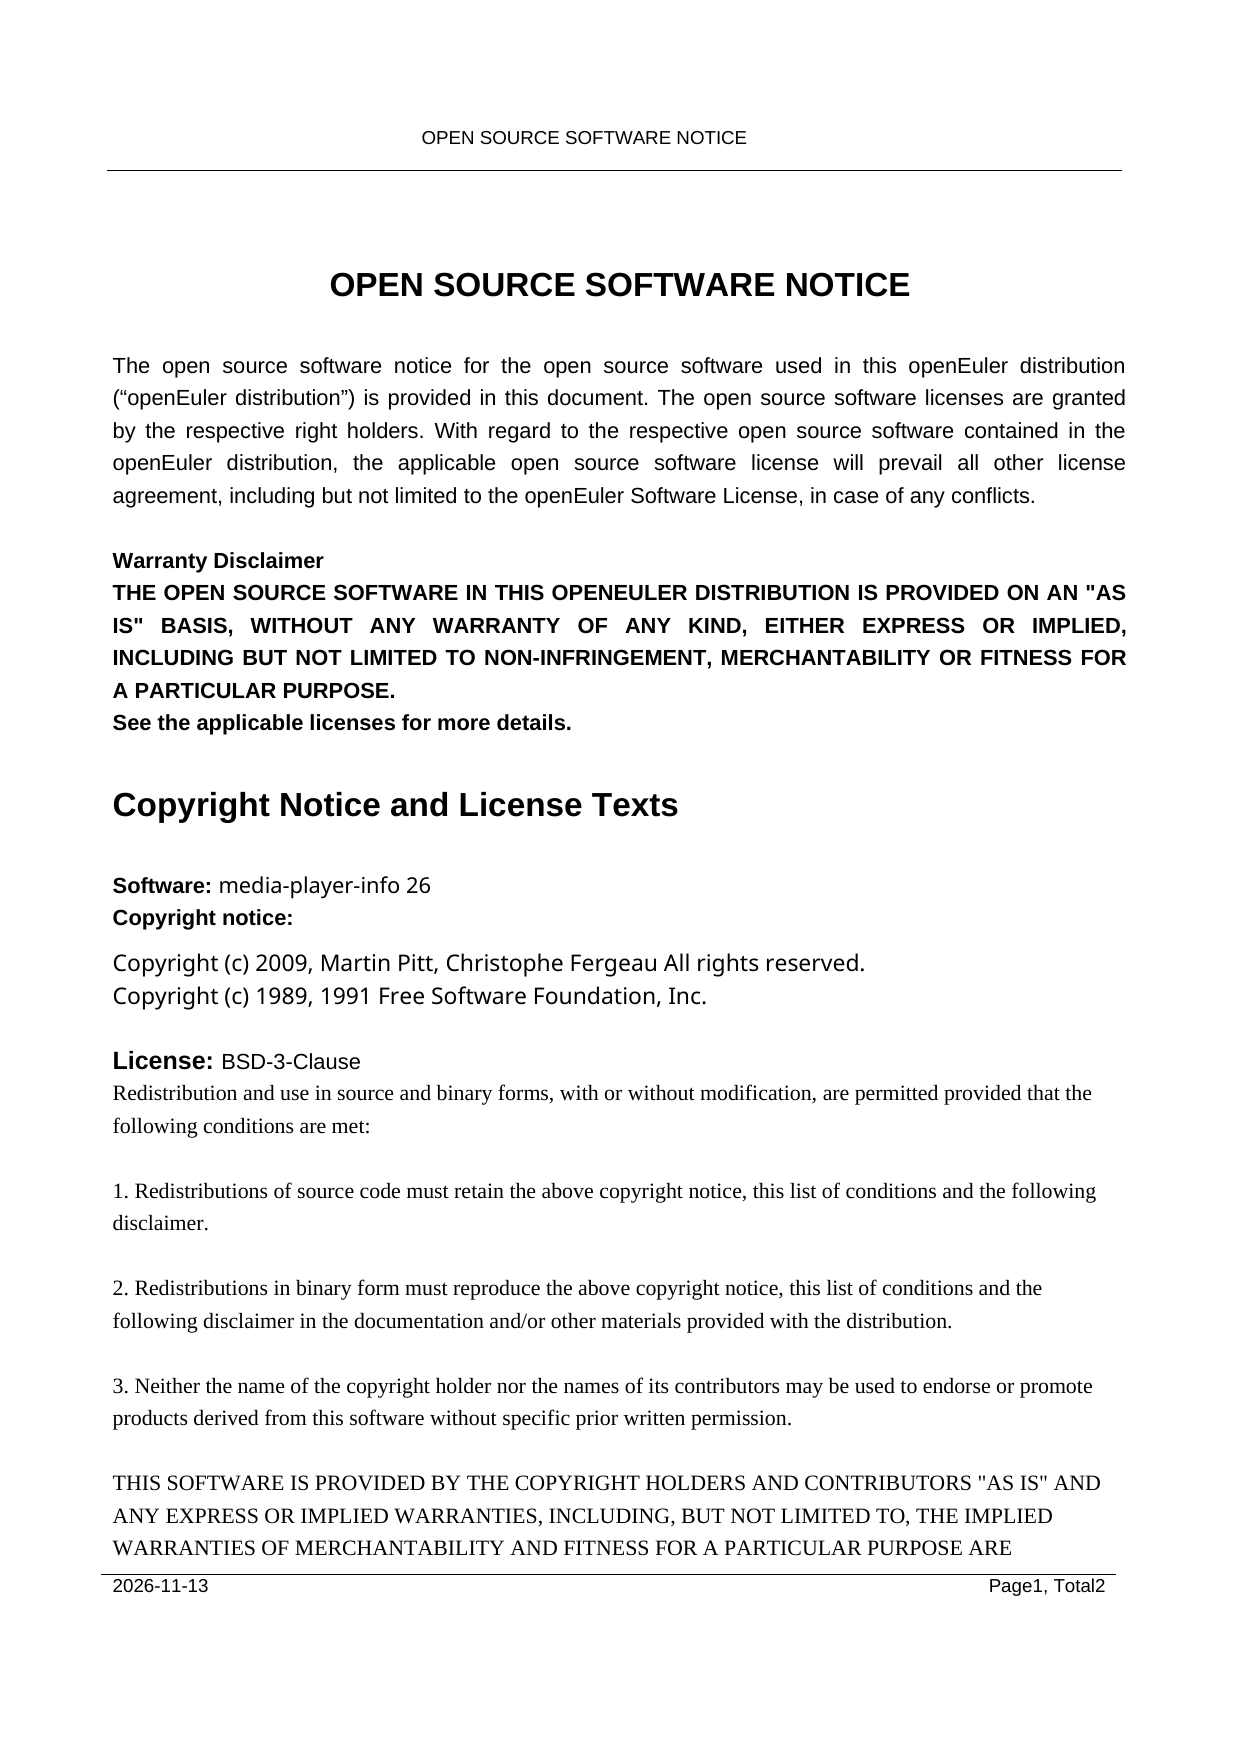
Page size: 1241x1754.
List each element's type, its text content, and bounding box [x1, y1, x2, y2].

title Software: media-player-info 26 [112, 869, 1128, 901]
text Warranty Disclaimer [112, 544, 1128, 576]
text Copyright Notice and License Texts [112, 771, 1128, 836]
text The open source software notice for the open source software used in this openEuler distribution (“openEuler distribution”) is provided in this document. The open source software licenses are granted by the respective right holders. With regard to the respective open source software contained in the openEuler distribution, the applicable open source software license will prevail all other license agreement, including but not limited to the openEuler Software License, in case of any conflicts. [112, 349, 1128, 511]
text OPEN SOURCE SOFTWARE NOTICE [112, 251, 1128, 316]
text THE OPEN SOURCE SOFTWARE IN THIS OPENEULER DISTRIBUTION IS PROVIDED ON AN "AS IS" BASIS, WITHOUT ANY WARRANTY OF ANY KIND, EITHER EXPRESS OR IMPLIED, INCLUDING BUT NOT LIMITED TO NON-INFRINGEMENT, MERCHANTABILITY OR FITNESS FOR A PARTICULAR PURPOSE. See the applicable licenses for more details. [112, 576, 1128, 739]
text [112, 1077, 1128, 1564]
text Copyright (c) 2009, Martin Pitt, Christophe Fergeau All rights reserved. Copyright (c) 1989, 1991 Free Software Foundation, Inc. [112, 947, 1128, 1044]
text Copyright notice: [112, 901, 1128, 934]
text License: BSD-3-Clause [112, 1044, 1128, 1077]
